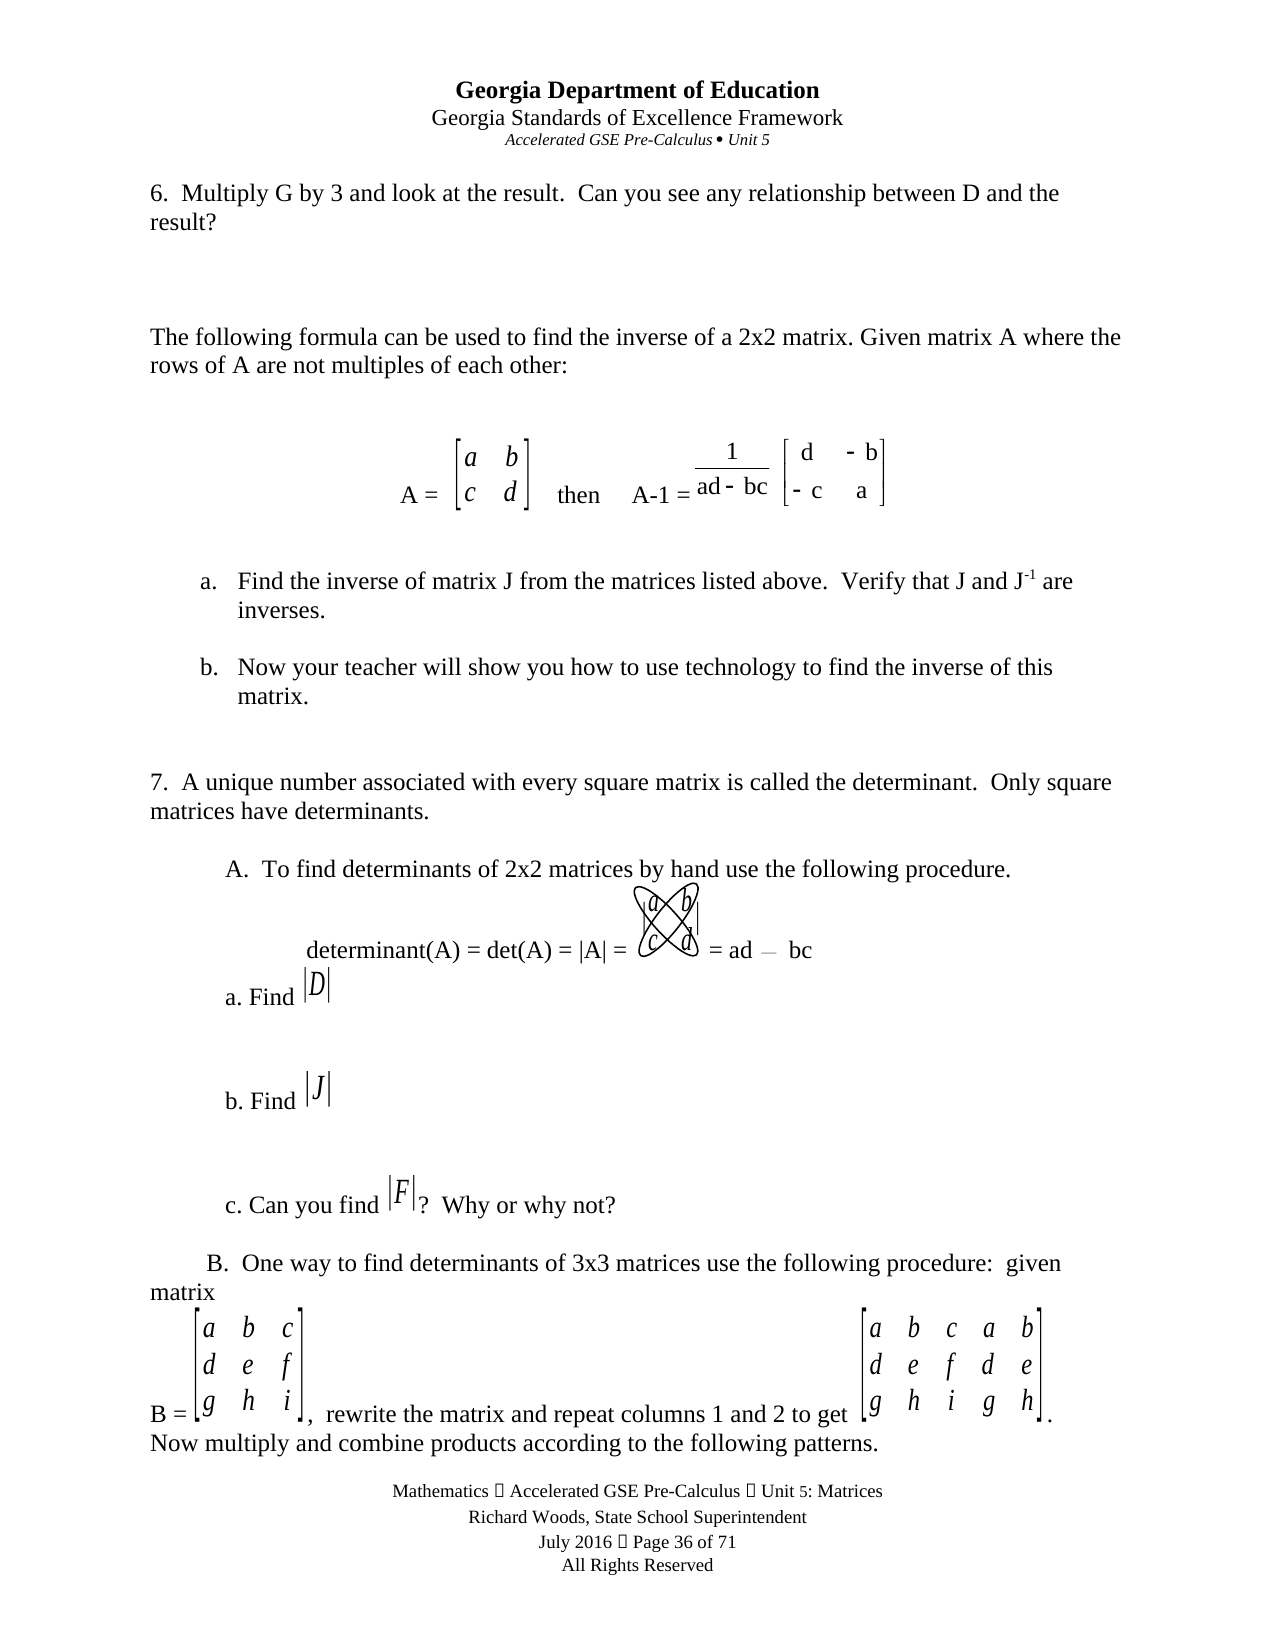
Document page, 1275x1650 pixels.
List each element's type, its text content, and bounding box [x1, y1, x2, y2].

text determinant(A) = det(A) = |A| = = ad bc [150, 882, 1125, 964]
list Now your teacher will show you how to use technology to find the inverse of this matrix. [200, 652, 1125, 710]
text A = then A-1 = [457, 444, 527, 509]
text a. Find [150, 964, 1125, 1011]
text c. Can you find ? Why or why not? [150, 1172, 1125, 1219]
text The following formula can be used to find the inverse of a 2x2 matrix. Given matrix A where the rows of A are not multiples of each other: [150, 322, 1125, 415]
text B = , rewrite the matrix and repeat columns 1 and 2 to get . [150, 1305, 1125, 1428]
text B. One way to find determinants of 3x3 matrices use the following procedure: given matrix [150, 1248, 1125, 1305]
text b. Find [150, 1068, 1125, 1115]
text A = then A-1 = [529, 444, 1125, 509]
text Now multiply and combine products according to the following patterns. [150, 1428, 1125, 1457]
text A = then A-1 = [150, 444, 456, 509]
text 6. Multiply G by 3 and look at the result. Can you see any relationship between D and the result? [150, 178, 1125, 236]
text A. To find determinants of 2x2 matrices by hand use the following procedure. [150, 854, 1125, 882]
list Find the inverse of matrix J from the matrices listed above. Verify that J and J-1 are inverses. [200, 566, 1125, 624]
text 7. A unique number associated with every square matrix is called the determinant. Only square matrices have determinants. [150, 767, 1125, 825]
